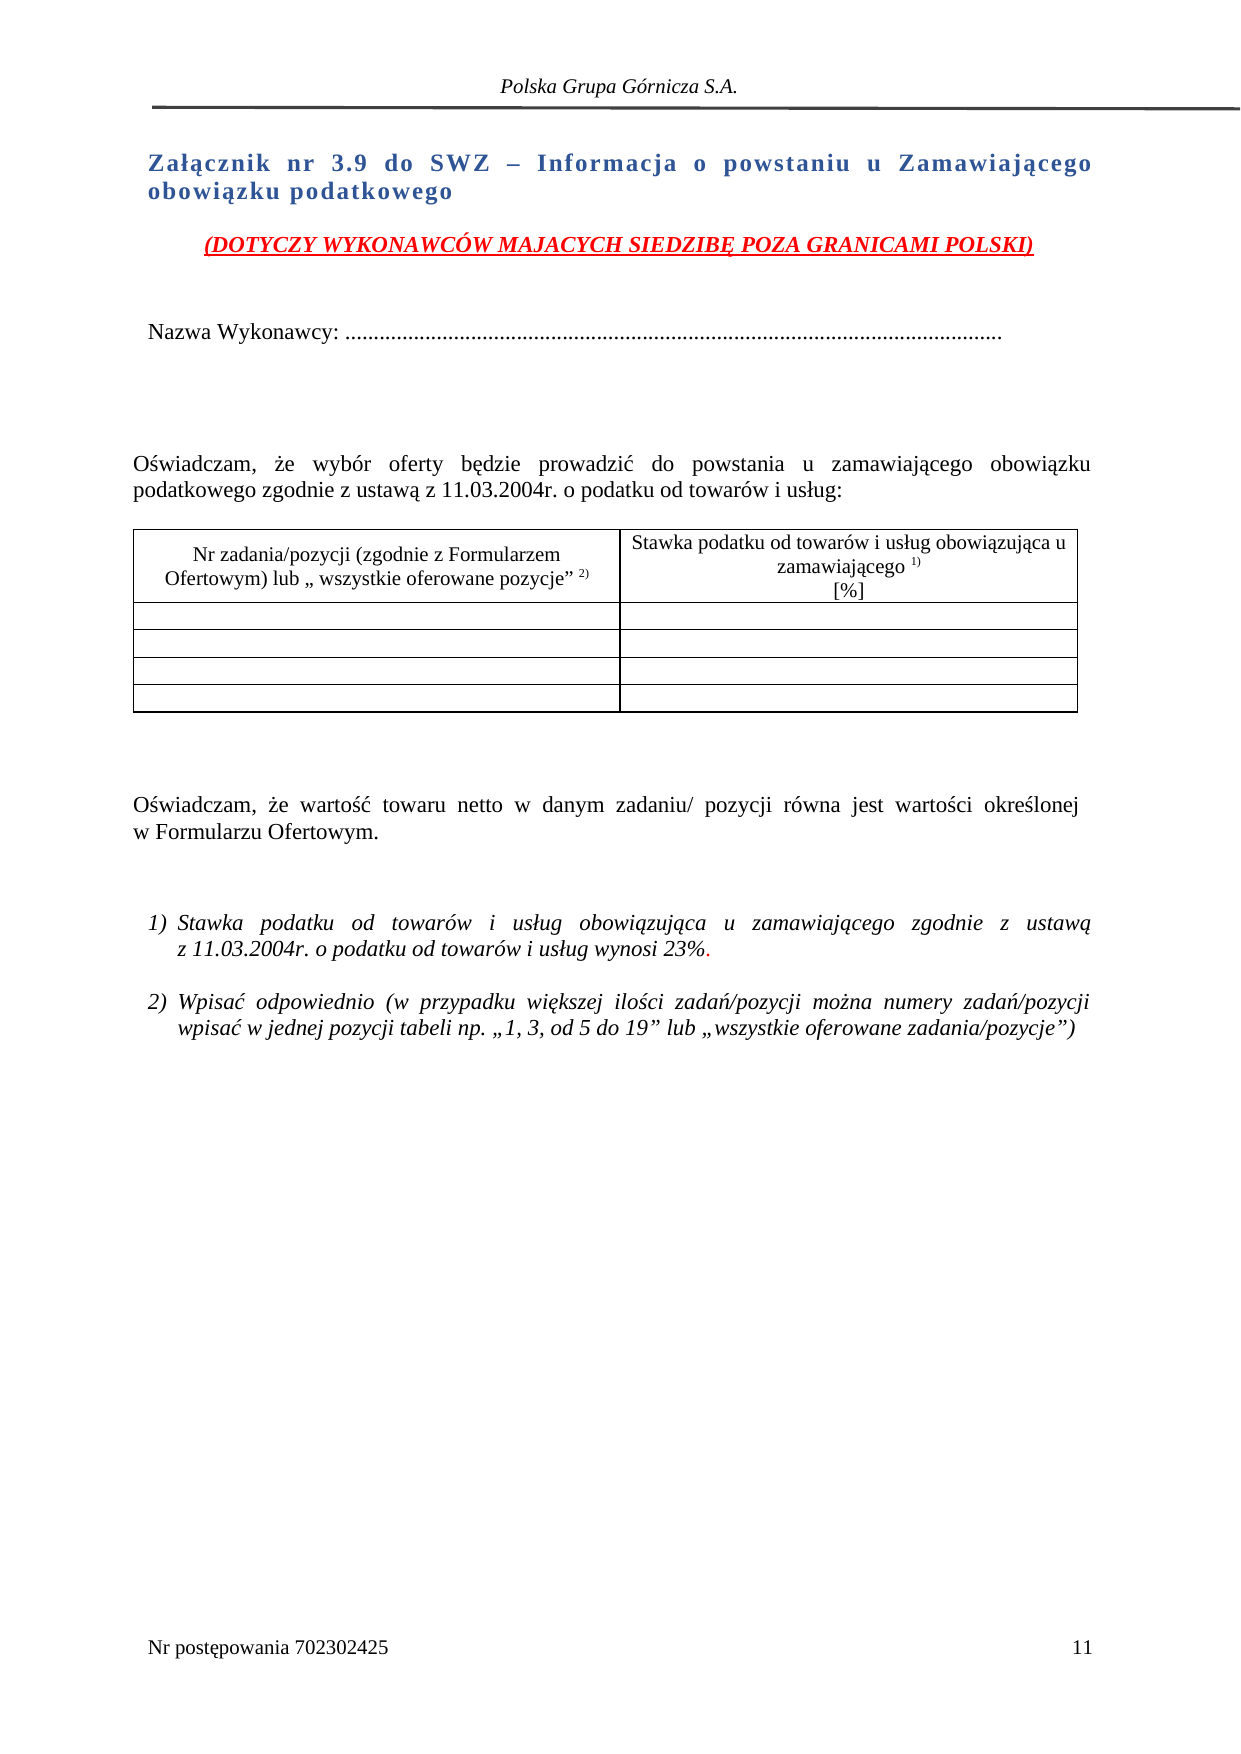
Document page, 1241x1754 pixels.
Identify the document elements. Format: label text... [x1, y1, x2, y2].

table_cell [134, 603, 619, 629]
text Oświadczam, że wybór oferty będzie prowadzić do powstania u zamawiającego obowiązku podatkowego zgodnie z ustawą z 11.03.2004r. o podatku od towarów i usług: [133, 449, 1093, 502]
table_cell [134, 685, 619, 711]
text Oświadczam, że wartość towaru netto w danym zadaniu/ pozycji równa jest wartości określonej w Formularzu Ofertowym. [133, 792, 1093, 844]
list Stawka podatku od towarów i usług obowiązująca u zamawiającego zgodnie z ustawą z 11.03.2004r. o podatku od towarów i usług wynosi 23%. [148, 909, 1093, 962]
table_cell [134, 658, 619, 684]
list Wpisać odpowiednio (w przypadku większej ilości zadań/pozycji można numery zadań/pozycji wpisać w jednej pozycji tabeli np. „1, 3, od 5 do 19” lub „wszystkie oferowane zadania/pozycje”) [148, 988, 1093, 1041]
table_header Nr zadania/pozycji (zgodnie z Formularzem Ofertowym) lub „ wszystkie oferowane pozycje” 2) [134, 530, 619, 602]
text (DOTYCZY WYKONAWCÓW MAJACYCH SIEDZIBĘ POZA GRANICAMI POLSKI) [133, 231, 1093, 258]
table_cell [134, 630, 619, 657]
text Nazwa Wykonawcy: ................................................................................................................... [148, 318, 1093, 344]
table_cell [621, 630, 1077, 657]
text Załącznik nr 3.9 do SWZ – Informacja o powstaniu u Zamawiającego obowiązku podatkowego [148, 148, 1093, 205]
table_header Stawka podatku od towarów i usług obowiązująca u zamawiającego 1) [%] [621, 530, 1077, 602]
table_cell [621, 685, 1077, 711]
table_cell [621, 603, 1077, 629]
table_cell [621, 658, 1077, 684]
